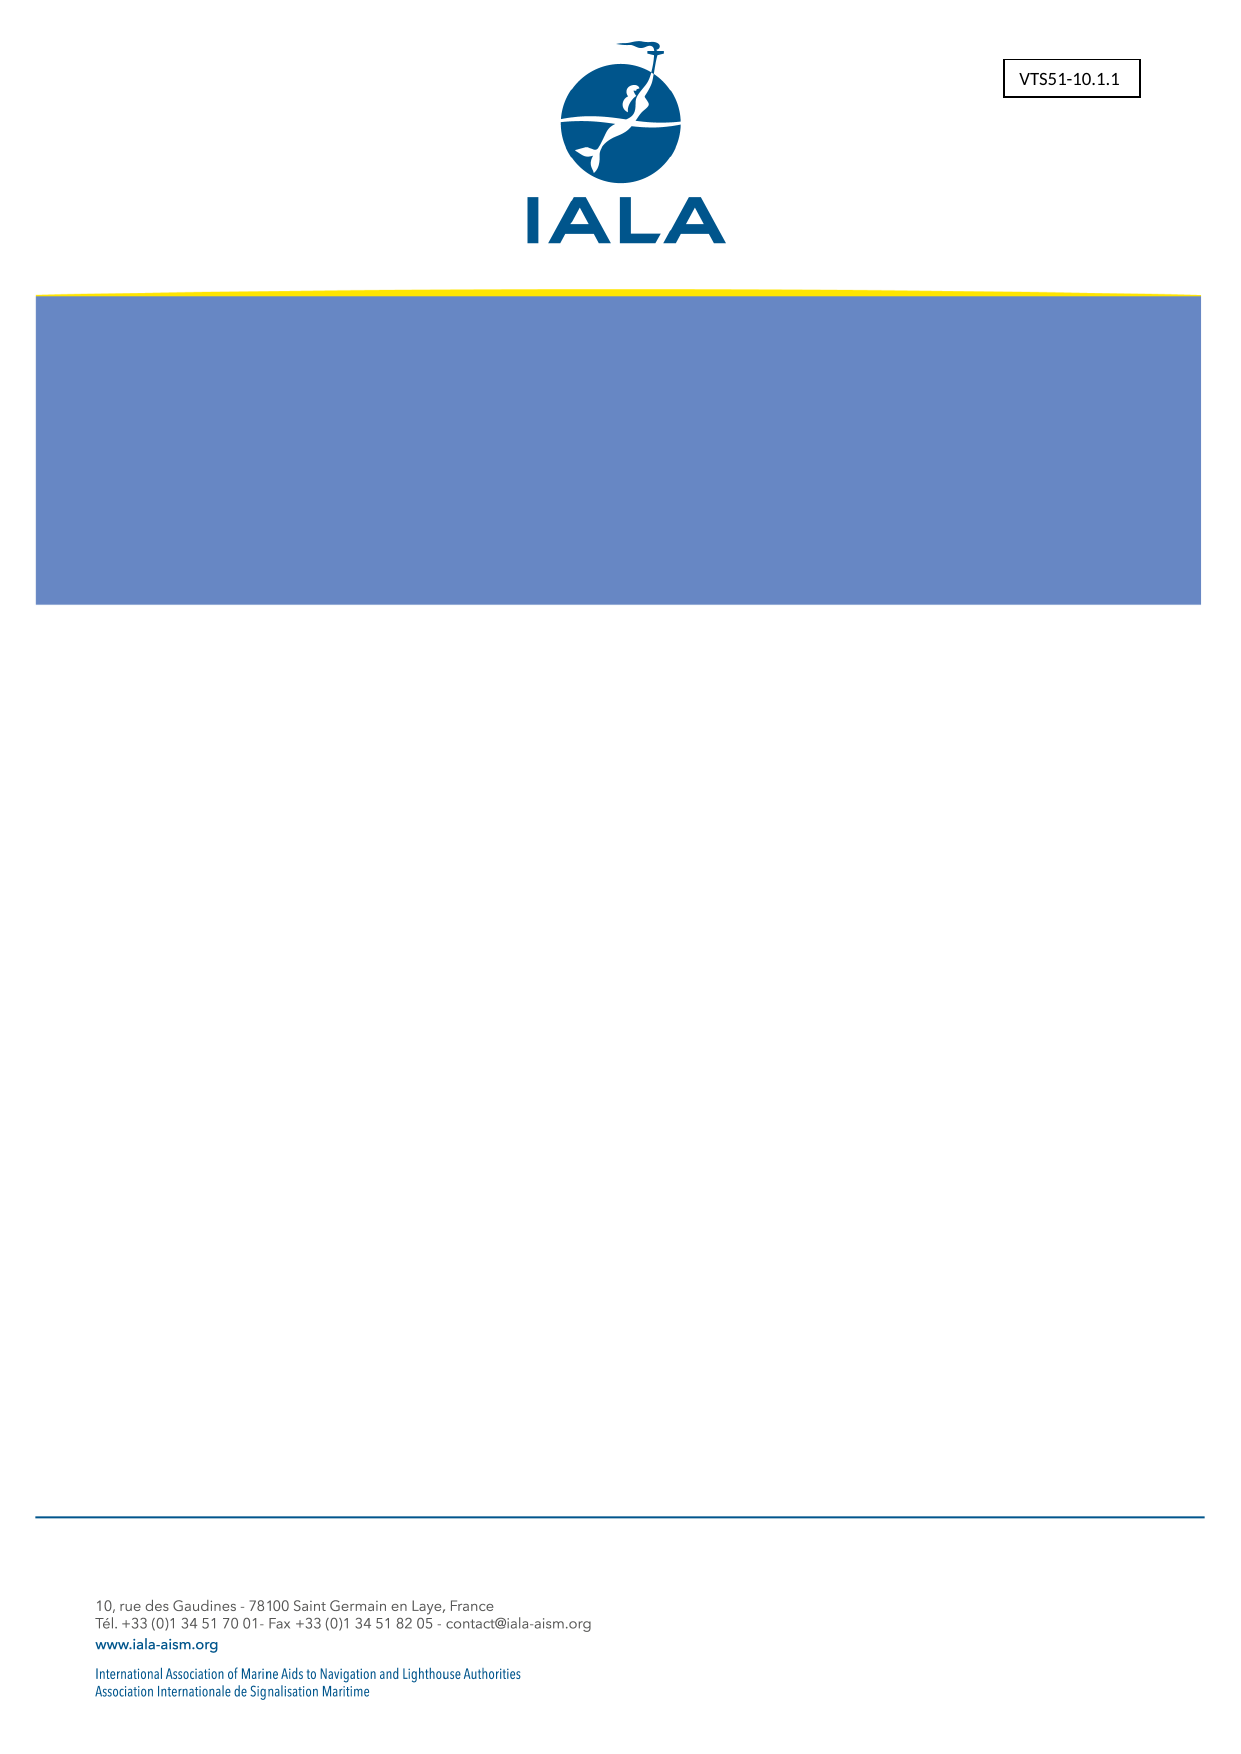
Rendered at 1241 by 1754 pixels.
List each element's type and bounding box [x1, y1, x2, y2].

picture [89, 1595, 622, 1714]
picture [0, 29, 1240, 616]
